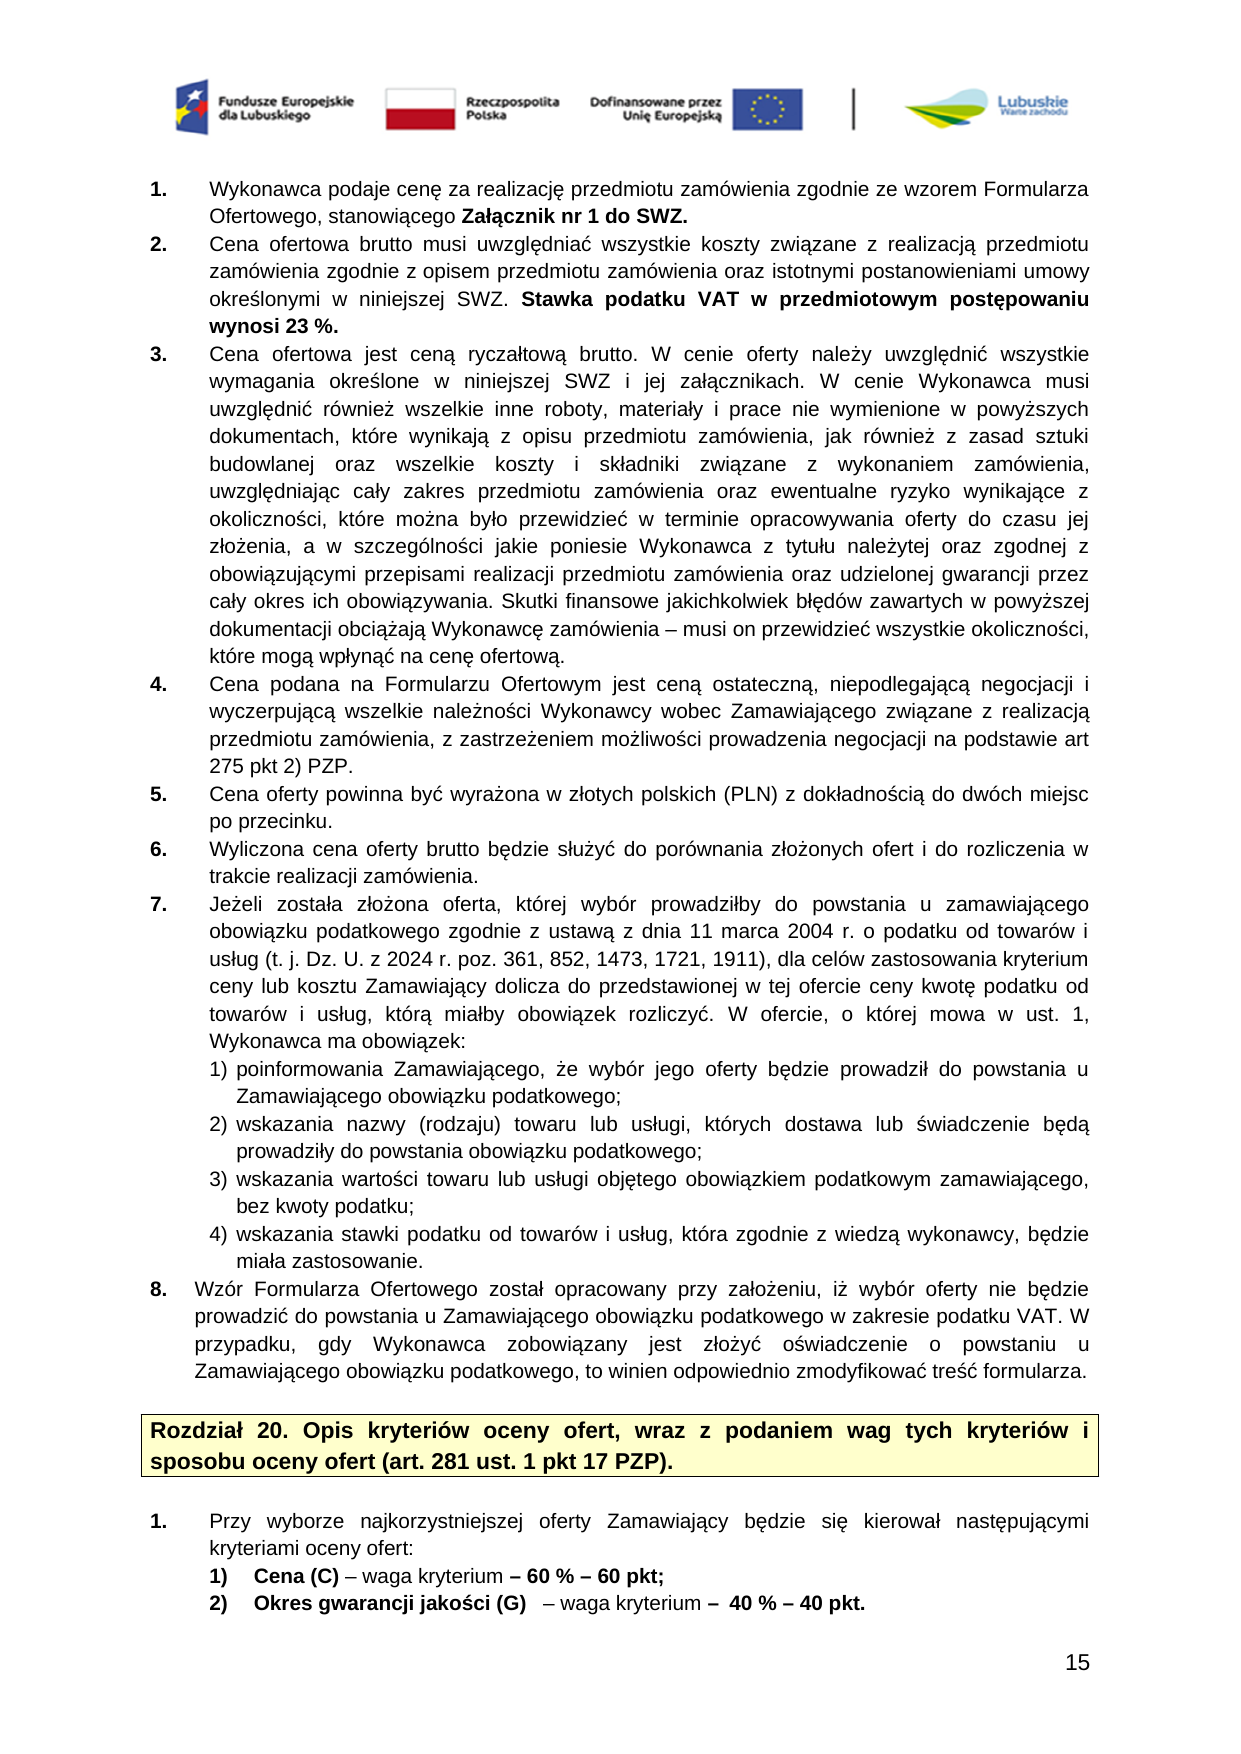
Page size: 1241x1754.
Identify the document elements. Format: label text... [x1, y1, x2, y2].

list Cena ofertowa jest ceną ryczałtową brutto. W cenie oferty należy uwzględnić wszystkie wymagania określone w niniejszej SWZ i jej załącznikach. W cenie Wykonawca musi uwzględnić również wszelkie inne roboty, materiały i prace nie wymienione w powyższych dokumentach, które wynikają z opisu przedmiotu zamówienia, jak również z zasad sztuki budowlanej oraz wszelkie koszty i składniki związane z wykonaniem zamówienia, uwzględniając cały zakres przedmiotu zamówienia oraz ewentualne ryzyko wynikające z okoliczności, które można było przewidzieć w terminie opracowywania oferty do czasu jej złożenia, a w szczególności jakie poniesie Wykonawca z tytułu należytej oraz zgodnej z obowiązującymi przepisami realizacji przedmiotu zamówienia oraz udzielonej gwarancji przez cały okres ich obowiązywania. Skutki finansowe jakichkolwiek błędów zawartych w powyższej dokumentacji obciążają Wykonawcę zamówienia – musi on przewidzieć wszystkie okoliczności, które mogą wpłynąć na cenę ofertową. [150, 342, 1090, 668]
list Cena podana na Formularzu Ofertowym jest ceną ostateczną, niepodlegającą negocjacji i wyczerpującą wszelkie należności Wykonawcy wobec Zamawiającego związane z realizacją przedmiotu zamówienia, z zastrzeżeniem możliwości prowadzenia negocjacji na podstawie art 275 pkt 2) PZP. [150, 672, 1090, 778]
list Wykonawca podaje cenę za realizację przedmiotu zamówienia zgodnie ze wzorem Formularza Ofertowego, stanowiącego Załącznik nr 1 do SWZ. [150, 177, 1090, 228]
list Wyliczona cena oferty brutto będzie służyć do porównania złożonych ofert i do rozliczenia w trakcie realizacji zamówienia. [150, 837, 1090, 888]
text Rozdział 20. Opis kryteriów oceny ofert, wraz z podaniem wag tych kryteriów i sposobu oceny ofert (art. 281 ust. 1 pkt 17 PZP). [142, 1415, 1098, 1476]
list Przy wyborze najkorzystniejszej oferty Zamawiający będzie się kierował następującymi kryteriami oceny ofert: [150, 1508, 1090, 1560]
text 4) wskazania stawki podatku od towarów i usług, która zgodnie z wiedzą wykonawcy, będzie miała zastosowanie. [209, 1222, 1090, 1273]
list Cena (C) – waga kryterium – 60 % – 60 pkt; [209, 1563, 1090, 1587]
text 3) wskazania wartości towaru lub usługi objętego obowiązkiem podatkowym zamawiającego, bez kwoty podatku; [209, 1167, 1090, 1218]
list Cena oferty powinna być wyrażona w złotych polskich (PLN) z dokładnością do dwóch miejsc po przecinku. [150, 782, 1090, 833]
text 2) wskazania nazwy (rodzaju) towaru lub usługi, których dostawa lub świadczenie będą prowadziły do powstania obowiązku podatkowego; [209, 1112, 1090, 1163]
text 1) poinformowania Zamawiającego, że wybór jego oferty będzie prowadził do powstania u Zamawiającego obowiązku podatkowego; [209, 1057, 1090, 1108]
list Jeżeli została złożona oferta, której wybór prowadziłby do powstania u zamawiającego obowiązku podatkowego zgodnie z ustawą z dnia 11 marca 2004 r. o podatku od towarów i usług (t. j. Dz. U. z 2024 r. poz. 361, 852, 1473, 1721, 1911), dla celów zastosowania kryterium ceny lub kosztu Zamawiający dolicza do przedstawionej w tej ofercie ceny kwotę podatku od towarów i usług, którą miałby obowiązek rozliczyć. W ofercie, o której mowa w ust. 1, Wykonawca ma obowiązek: [150, 892, 1090, 1053]
list Cena ofertowa brutto musi uwzględniać wszystkie koszty związane z realizacją przedmiotu zamówienia zgodnie z opisem przedmiotu zamówienia oraz istotnymi postanowieniami umowy określonymi w niniejszej SWZ. Stawka podatku VAT w przedmiotowym postępowaniu wynosi 23 %. [150, 232, 1090, 338]
list Wzór Formularza Ofertowego został opracowany przy założeniu, iż wybór oferty nie będzie prowadzić do powstania u Zamawiającego obowiązku podatkowego w zakresie podatku VAT. W przypadku, gdy Wykonawca zobowiązany jest złożyć oświadczenie o powstaniu u Zamawiającego obowiązku podatkowego, to winien odpowiednio zmodyfikować treść formularza. [150, 1277, 1090, 1383]
picture [150, 75, 1096, 141]
list Okres gwarancji jakości (G) – waga kryterium – 40 % – 40 pkt. [209, 1591, 1090, 1615]
